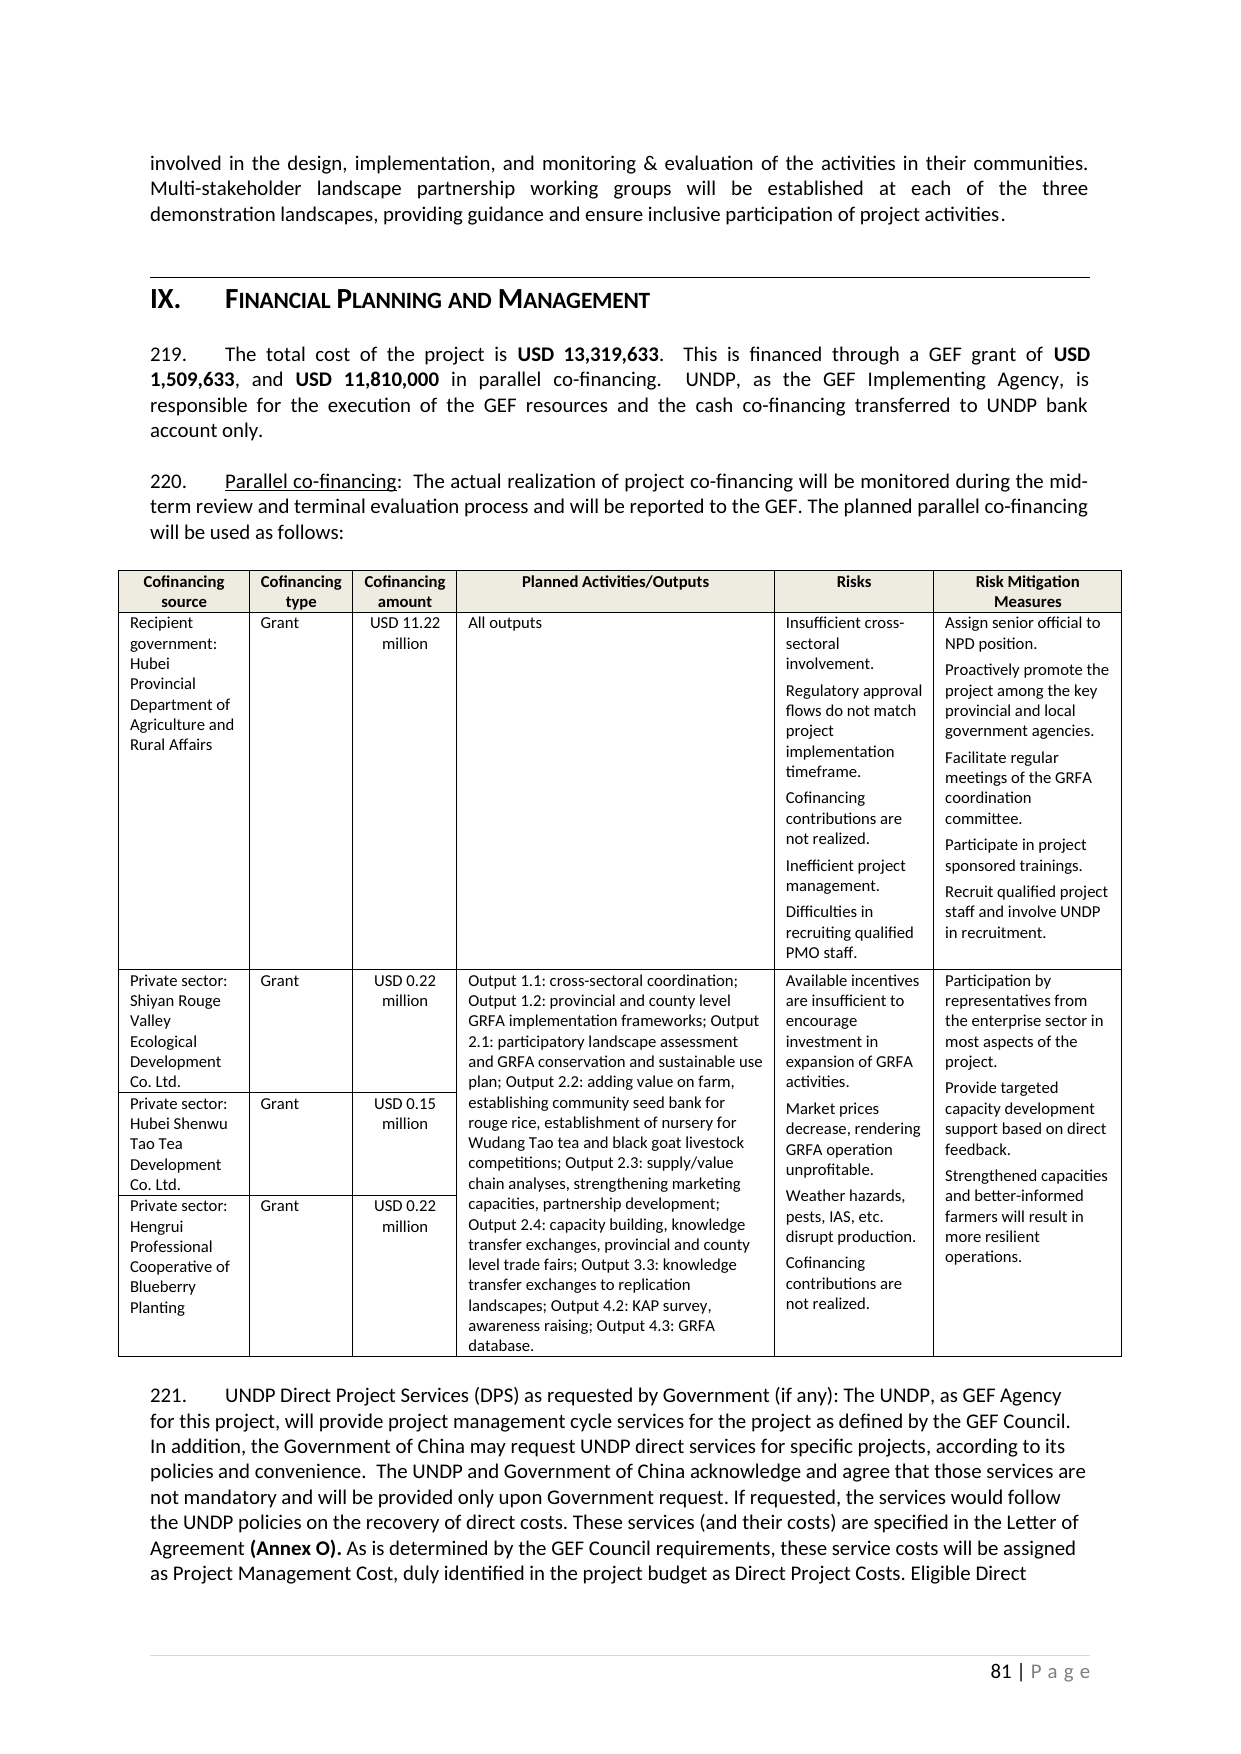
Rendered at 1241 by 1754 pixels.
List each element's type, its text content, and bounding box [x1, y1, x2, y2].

table_cell Assign senior official to NPD position. Proactively promote the project among the key provincial and local government agencies. Facilitate regular meetings of the GRFA coordination committee. Participate in project sponsored trainings. Recruit qualified project staff and involve UNDP in recruitment. [934, 613, 1121, 969]
table_cell Participation by representatives from the enterprise sector in most aspects of the project. Provide targeted capacity development support based on direct feedback. Strengthened capacities and better-informed farmers will result in more resilient operations. [934, 970, 1121, 1356]
table_cell Available incentives are insufficient to encourage investment in expansion of GRFA activities. Market prices decrease, rendering GRFA operation unprofitable. Weather hazards, pests, IAS, etc. disrupt production. Cofinancing contributions are not realized. [775, 970, 933, 1356]
table_cell Private sector: Hubei Shenwu Tao Tea Development Co. Ltd. [119, 1093, 249, 1194]
table_cell Private sector: Shiyan Rouge Valley Ecological Development Co. Ltd. [119, 970, 249, 1092]
list Parallel co-financing: The actual realization of project co-financing will be monitored during the mid-term review and terminal evaluation process and will be reported to the GEF. The planned parallel co-financing will be used as follows: [150, 468, 1090, 544]
table_cell Grant [250, 1093, 352, 1194]
table_cell Output 1.1: cross-sectoral coordination; Output 1.2: provincial and county level GRFA implementation frameworks; Output 2.1: participatory landscape assessment and GRFA conservation and sustainable use plan; Output 2.2: adding value on farm, establishing community seed bank for rouge rice, establishment of nursery for Wudang Tao tea and black goat livestock competitions; Output 2.3: supply/value chain analyses, strengthening marketing capacities, partnership development; Output 2.4: capacity building, knowledge transfer exchanges, provincial and county level trade fairs; Output 3.3: knowledge transfer exchanges to replication landscapes; Output 4.2: KAP survey, awareness raising; Output 4.3: GRFA database. [457, 970, 774, 1356]
table_header Planned Activities/Outputs [457, 571, 774, 612]
table_header Risk Mitigation Measures [934, 571, 1121, 612]
table_cell Grant [250, 970, 352, 1092]
table_cell Insufficient cross-sectoral involvement. Regulatory approval flows do not match project implementation timeframe. Cofinancing contributions are not realized. Inefficient project management. Difficulties in recruiting qualified PMO staff. [775, 613, 933, 969]
table_cell USD 11.22 million [353, 613, 456, 969]
table_header Risks [775, 571, 933, 612]
table_cell Recipient government: Hubei Provincial Department of Agriculture and Rural Affairs [119, 613, 249, 969]
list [150, 150, 1090, 226]
table_cell All outputs [457, 613, 774, 969]
subtitle Financial Planning and Management [150, 278, 1090, 316]
table_cell Grant [250, 1196, 352, 1356]
table_cell USD 0.15 million [353, 1093, 456, 1194]
table_cell USD 0.22 million [353, 1196, 456, 1356]
list The total cost of the project is USD 13,319,633. This is financed through a GEF grant of USD 1,509,633, and USD 11,810,000 in parallel co-financing. UNDP, as the GEF Implementing Agency, is responsible for the execution of the GEF resources and the cash co-financing transferred to UNDP bank account only. [150, 341, 1090, 443]
table_header Cofinancing source [119, 571, 249, 612]
table_header Cofinancing amount [353, 571, 456, 612]
table_header Cofinancing type [250, 571, 352, 612]
table_cell Grant [250, 613, 352, 969]
table_cell Private sector: Hengrui Professional Cooperative of Blueberry Planting [119, 1196, 249, 1356]
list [150, 1382, 1090, 1586]
table_cell USD 0.22 million [353, 970, 456, 1092]
